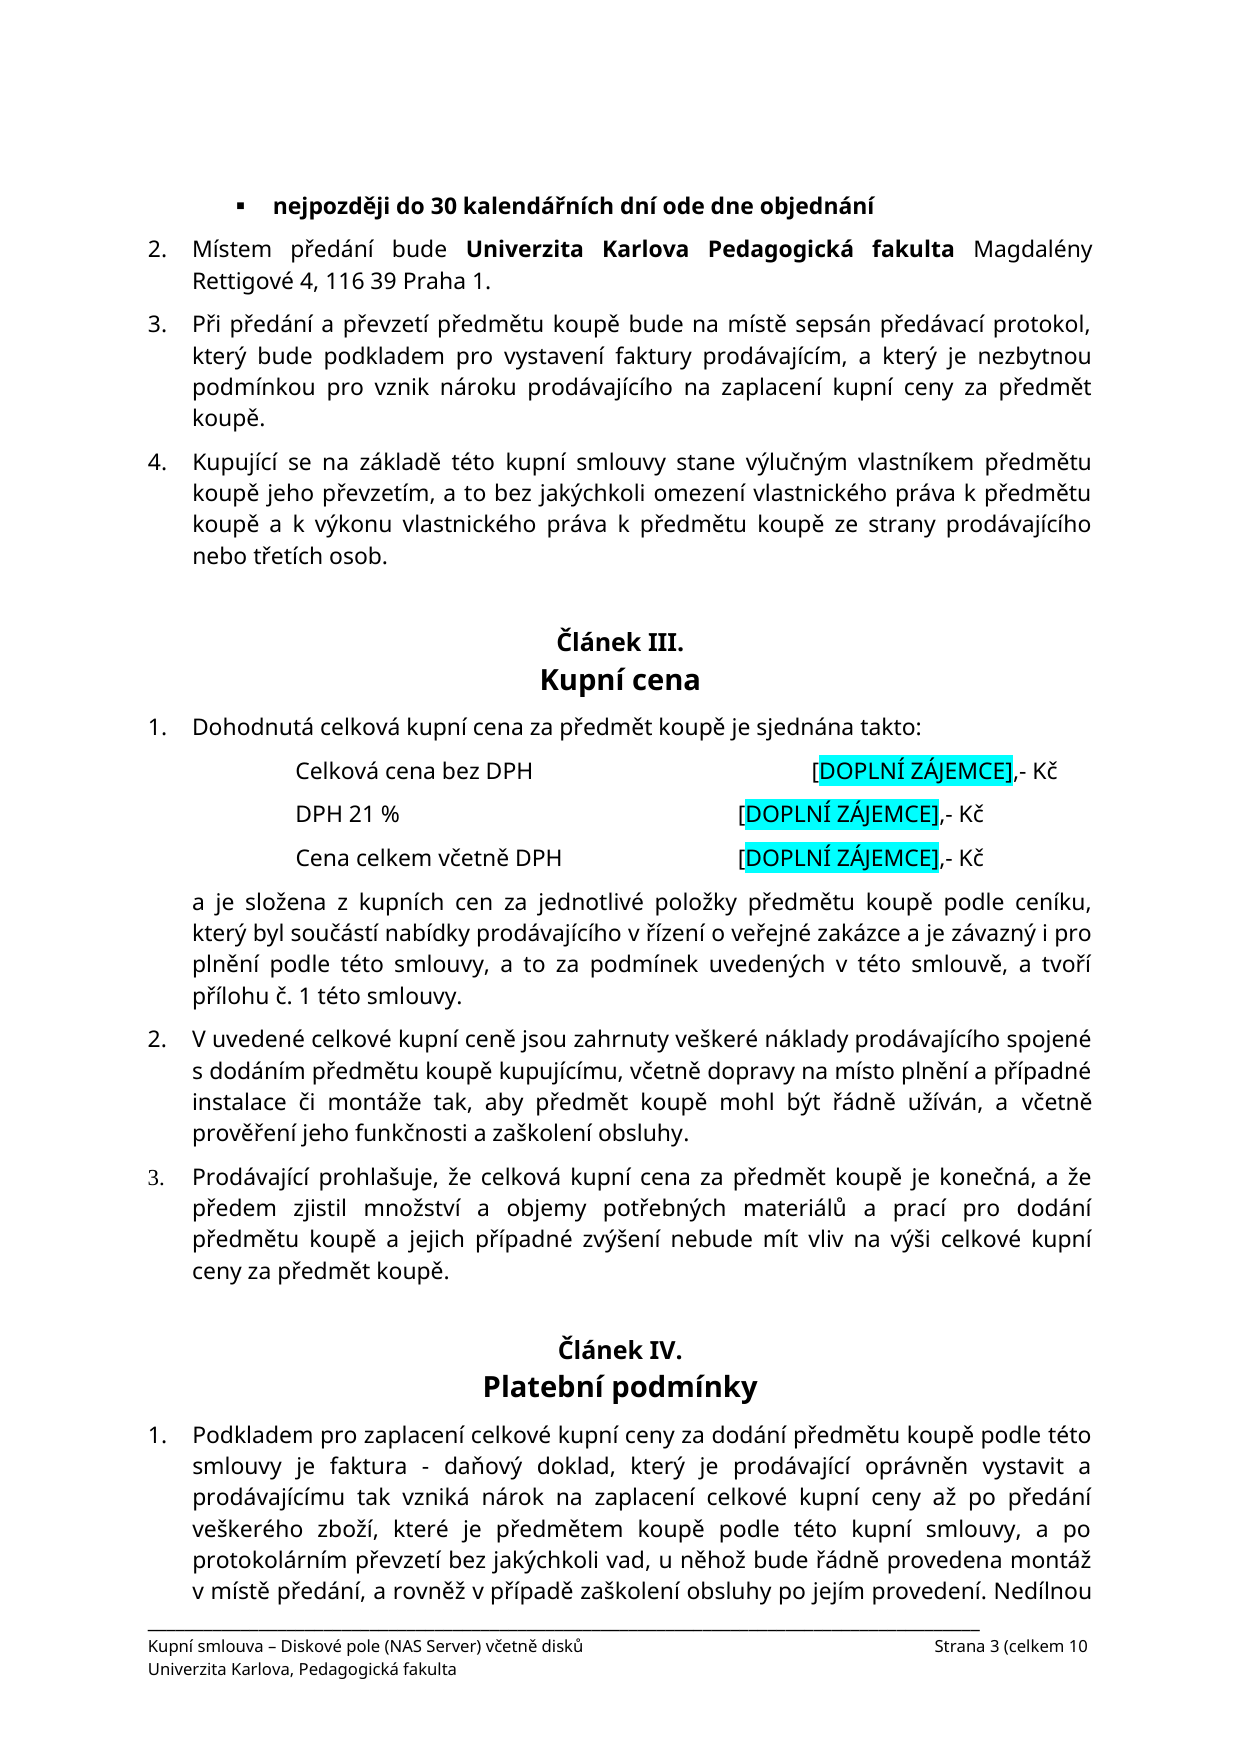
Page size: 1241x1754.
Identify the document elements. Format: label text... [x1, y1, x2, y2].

text Kupní cena [148, 659, 1093, 698]
text Článek III. [148, 625, 1093, 659]
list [148, 1419, 1093, 1606]
list Dohodnutá celková kupní cena za předmět koupě je sjednána takto: [148, 711, 1093, 742]
list DPH 21 % [DOPLNÍ ZÁJEMCE],- Kč [236, 798, 1093, 830]
list nejpozději do 30 kalendářních dní ode dne objednání [235, 190, 1093, 221]
list Prodávající prohlašuje, že celková kupní cena za předmět koupě je konečná, a že předem zjistil množství a objemy potřebných materiálů a prací pro dodání předmětu koupě a jejich případné zvýšení nebude mít vliv na výši celkové kupní ceny za předmět koupě. [147, 1161, 1093, 1286]
list Cena celkem včetně DPH [DOPLNÍ ZÁJEMCE],- Kč [939, 842, 1093, 873]
text Platební podmínky [148, 1367, 1093, 1406]
list V uvedené celkové kupní ceně jsou zahrnuty veškeré náklady prodávajícího spojené s dodáním předmětu koupě kupujícímu, včetně dopravy na místo plnění a případné instalace či montáže tak, aby předmět koupě mohl být řádně užíván, a včetně prověření jeho funkčnosti a zaškolení obsluhy. [147, 1023, 1093, 1148]
list a je složena z kupních cen za jednotlivé položky předmětu koupě podle ceníku, který byl součástí nabídky prodávajícího v řízení o veřejné zakázce a je závazný i pro plnění podle této smlouvy, a to za podmínek uvedených v této smlouvě, a tvoří přílohu č. 1 této smlouvy. [192, 886, 1093, 1011]
text Článek IV. [148, 1332, 1093, 1367]
list Při předání a převzetí předmětu koupě bude na místě sepsán předávací protokol, který bude podkladem pro vystavení faktury prodávajícím, a který je nezbytnou podmínkou pro vznik nároku prodávajícího na zaplacení kupní ceny za předmět koupě. [148, 308, 1093, 433]
list Kupující se na základě této kupní smlouvy stane výlučným vlastníkem předmětu koupě jeho převzetím, a to bez jakýchkoli omezení vlastnického práva k předmětu koupě a k výkonu vlastnického práva k předmětu koupě ze strany prodávajícího nebo třetích osob. [148, 446, 1093, 571]
list Celková cena bez DPH [DOPLNÍ ZÁJEMCE],- Kč [266, 755, 819, 786]
list Místem předání bude Univerzita Karlova Pedagogická fakulta Magdalény Rettigové 4, 116 39 Praha 1. [148, 233, 1093, 296]
list Cena celkem včetně DPH [DOPLNÍ ZÁJEMCE],- Kč [266, 842, 745, 873]
